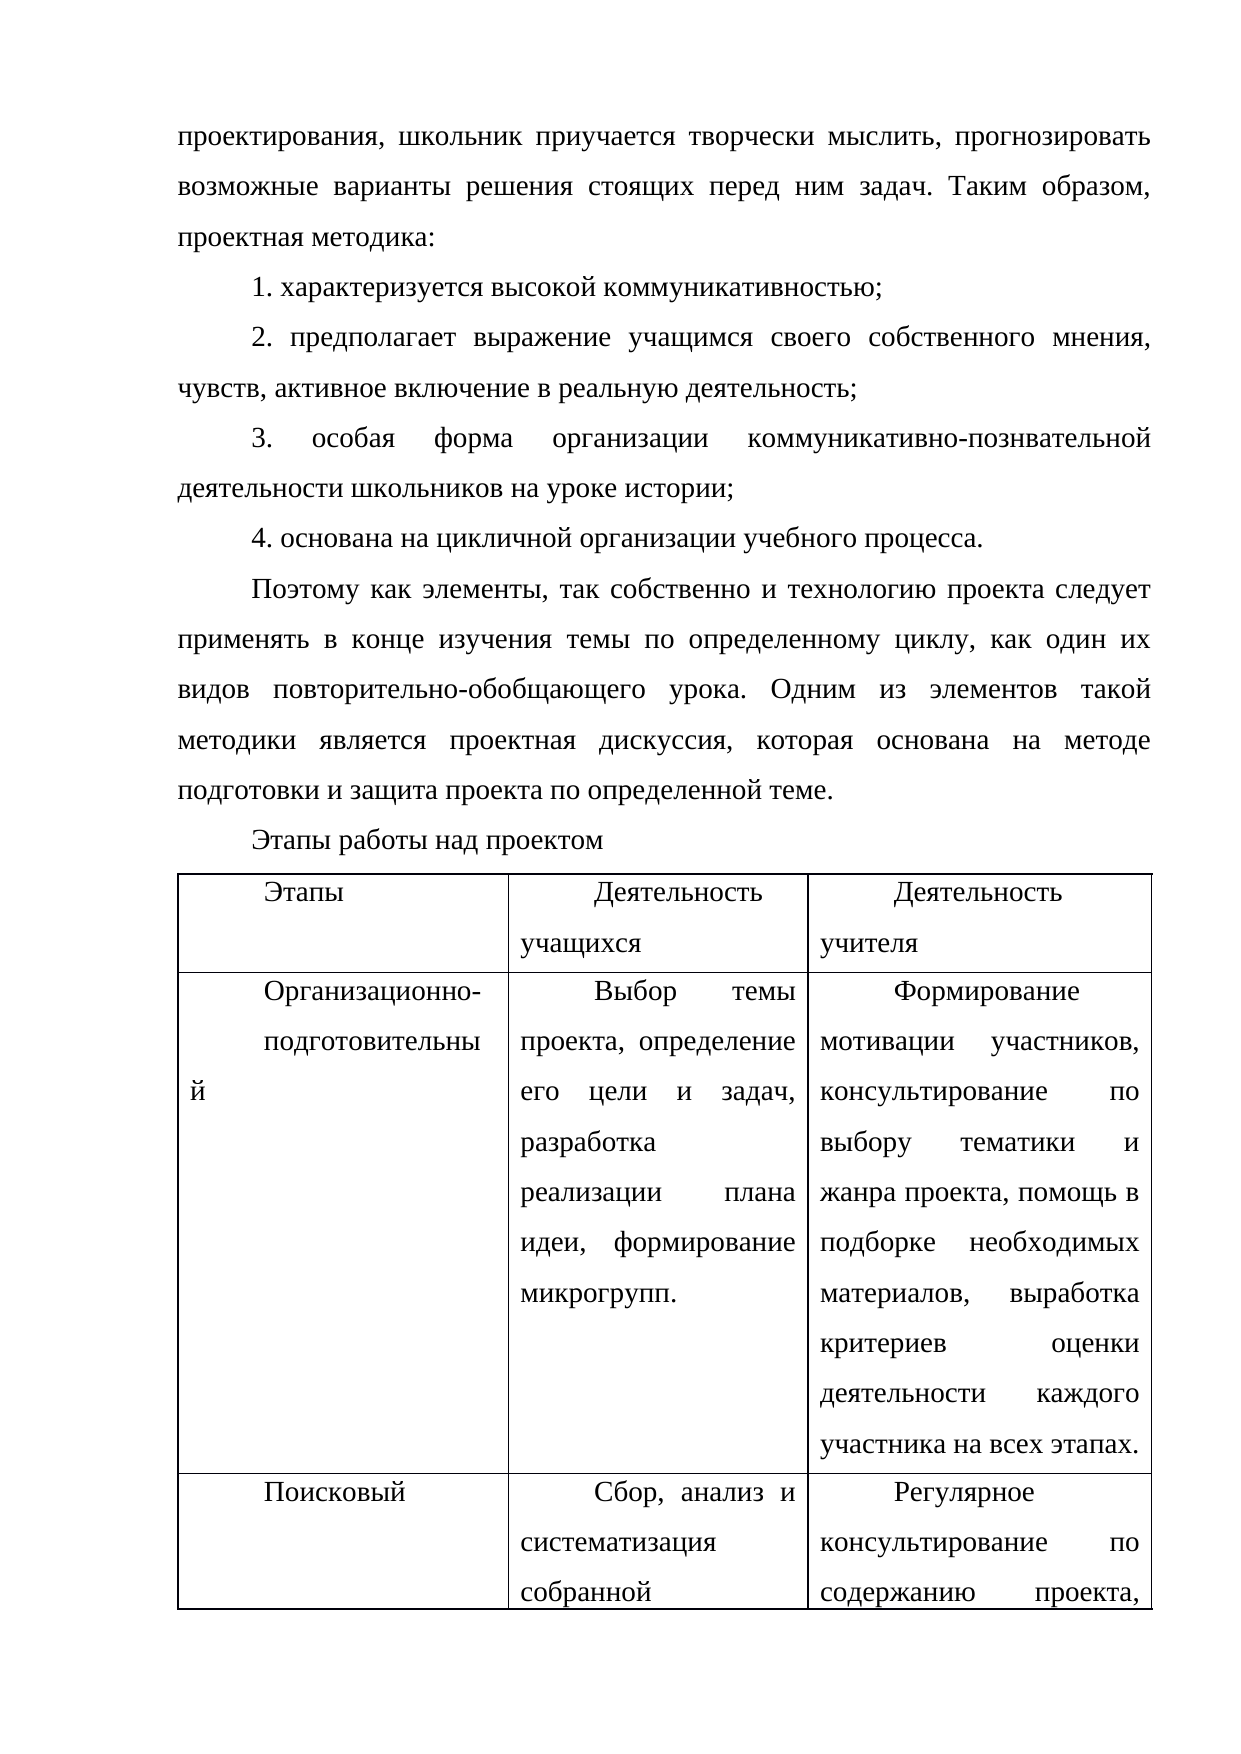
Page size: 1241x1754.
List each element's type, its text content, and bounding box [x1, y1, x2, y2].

table_cell Организационно- подготовительный [179, 973, 508, 1472]
table_cell Выбор темы проекта, определение его цели и задач, разработка реализации плана идеи, формирование микрогрупп. [509, 973, 807, 1472]
table_cell Формирование мотивации участников, консультирование по выбору тематики и жанра проекта, помощь в подборке необходимых материалов, выработка критериев оценки деятельности каждого участника на всех этапах. [809, 973, 1151, 1472]
text 3. особая форма организации коммуникативно-познвательной деятельности школьников на уроке истории; [177, 420, 1152, 504]
text Этапы работы над проектом [177, 822, 1152, 856]
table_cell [509, 1474, 807, 1608]
text Поэтому как элементы, так собственно и технологию проекта следует применять в конце изучения темы по определенному циклу, как один их видов повторительно-обобщающего урока. Одним из элементов такой методики является проектная дискуссия, которая основана на методе подготовки и защита проекта по определенной теме. [177, 571, 1152, 806]
text 2. предполагает выражение учащимся своего собственного мнения, чувств, активное включение в реальную деятельность; [177, 319, 1152, 403]
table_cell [809, 1474, 1151, 1608]
text 4. основана на цикличной организации учебного процесса. [177, 521, 1152, 554]
text 1. характеризуется высокой коммуникативностью; [177, 269, 1152, 303]
table_header Деятельность учащихся [509, 875, 807, 971]
table_cell Поисковый [179, 1474, 508, 1608]
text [177, 118, 1152, 252]
table_header Этапы [179, 875, 508, 971]
table_header Деятельность учителя [809, 875, 1151, 971]
